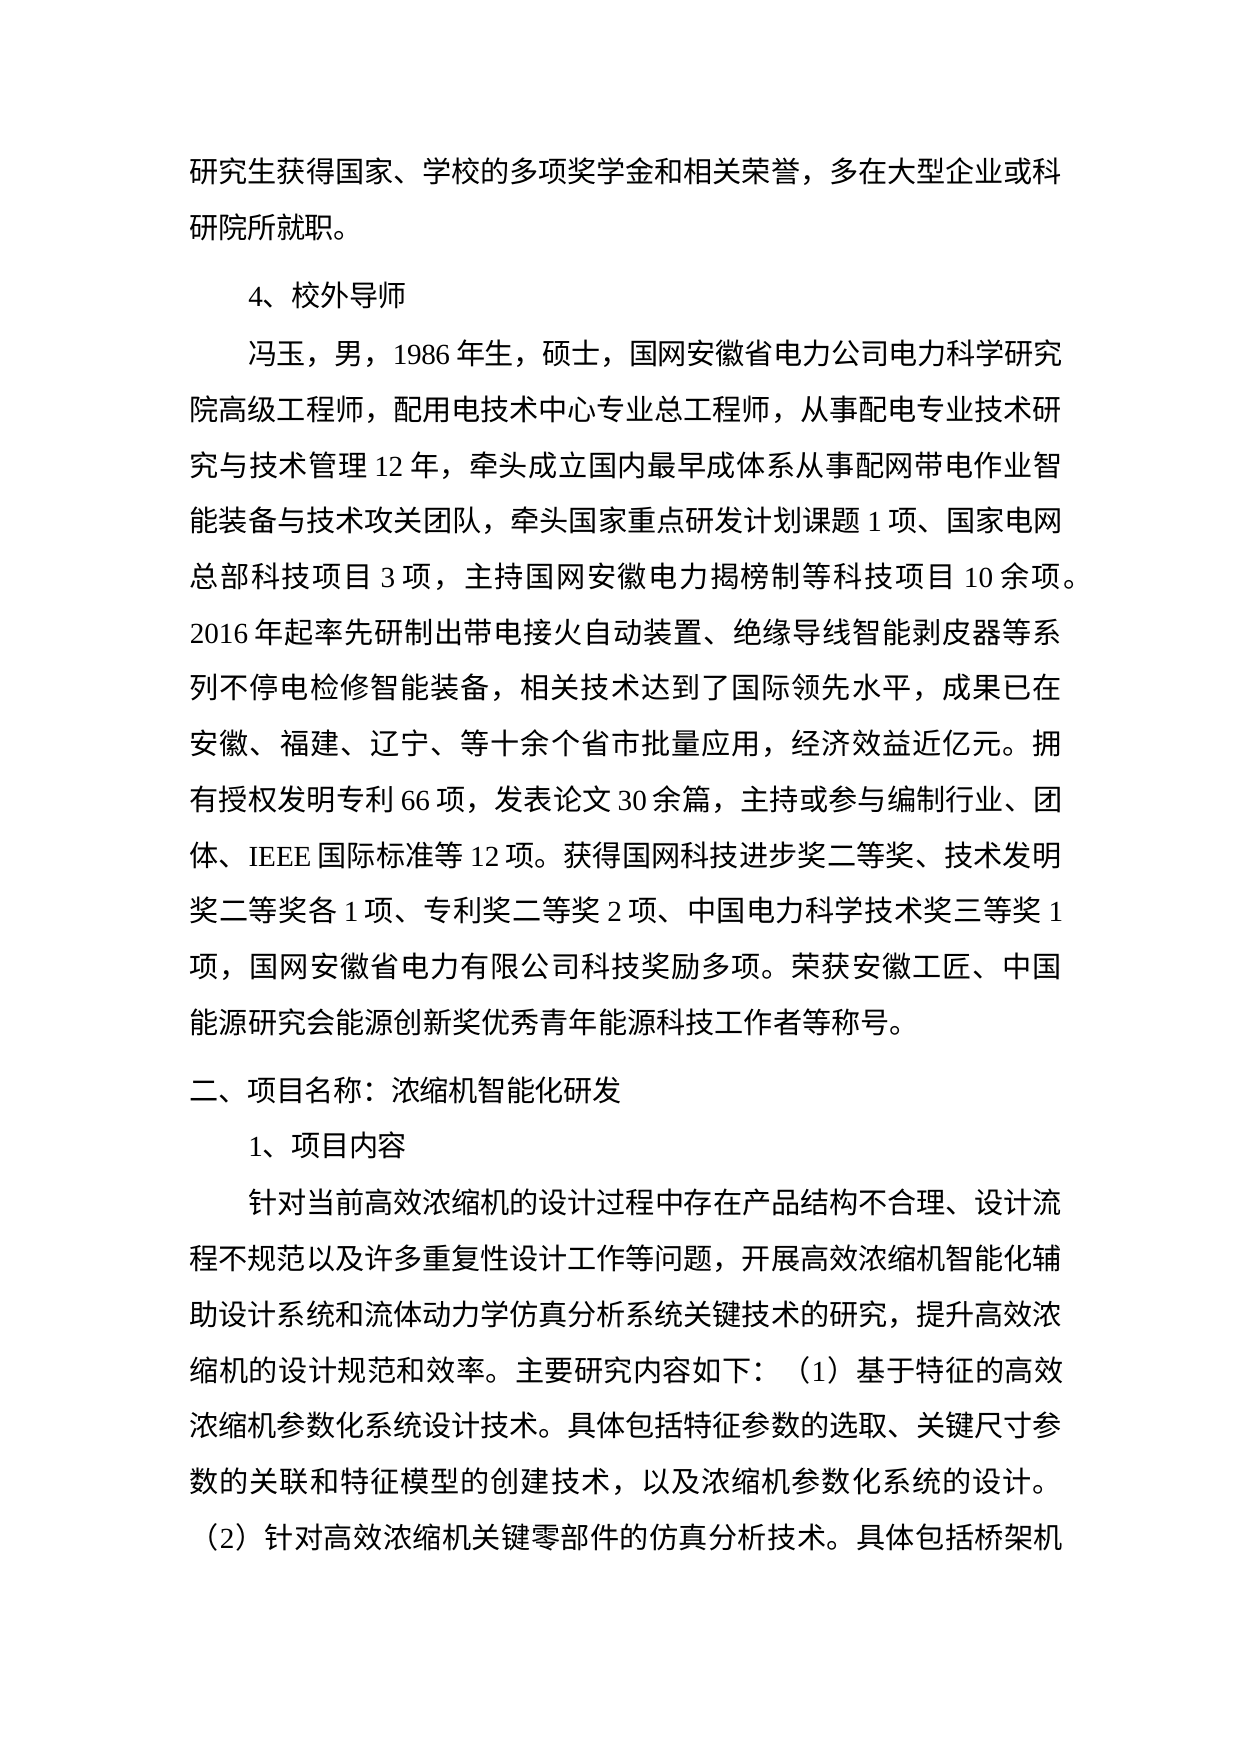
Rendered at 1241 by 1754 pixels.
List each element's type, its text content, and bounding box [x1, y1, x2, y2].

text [189, 149, 1063, 247]
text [189, 1180, 1063, 1557]
text 冯玉，男，1986年生，硕士，国网安徽省电力公司电力科学研究院高级工程师，配用电技术中心专业总工程师，从事配电专业技术研究与技术管理12年，牵头成立国内最早成体系从事配网带电作业智能装备与技术攻关团队，牵头国家重点研发计划课题1项、国家电网总部科技项目3项，主持国网安徽电力揭榜制等科技项目10余项。2016年起率先研制出带电接火自动装置、绝缘导线智能剥皮器等系列不停电检修智能装备，相关技术达到了国际领先水平，成果已在安徽、福建、辽宁、等十余个省市批量应用，经济效益近亿元。拥有授权发明专利66项，发表论文30余篇，主持或参与编制行业、团体、IEEE国际标准等12项。获得国网科技进步奖二等奖、技术发明奖二等奖各1项、专利奖二等奖2项、中国电力科学技术奖三等奖1项，国网安徽省电力有限公司科技奖励多项。荣获安徽工匠、中国能源研究会能源创新奖优秀青年能源科技工作者等称号。 [189, 331, 1063, 1042]
subtitle 1、项目内容 [248, 1122, 1070, 1165]
subtitle 二、项目名称：浓缩机智能化研发 [189, 1068, 1070, 1110]
subtitle 4、校外导师 [248, 273, 1070, 315]
